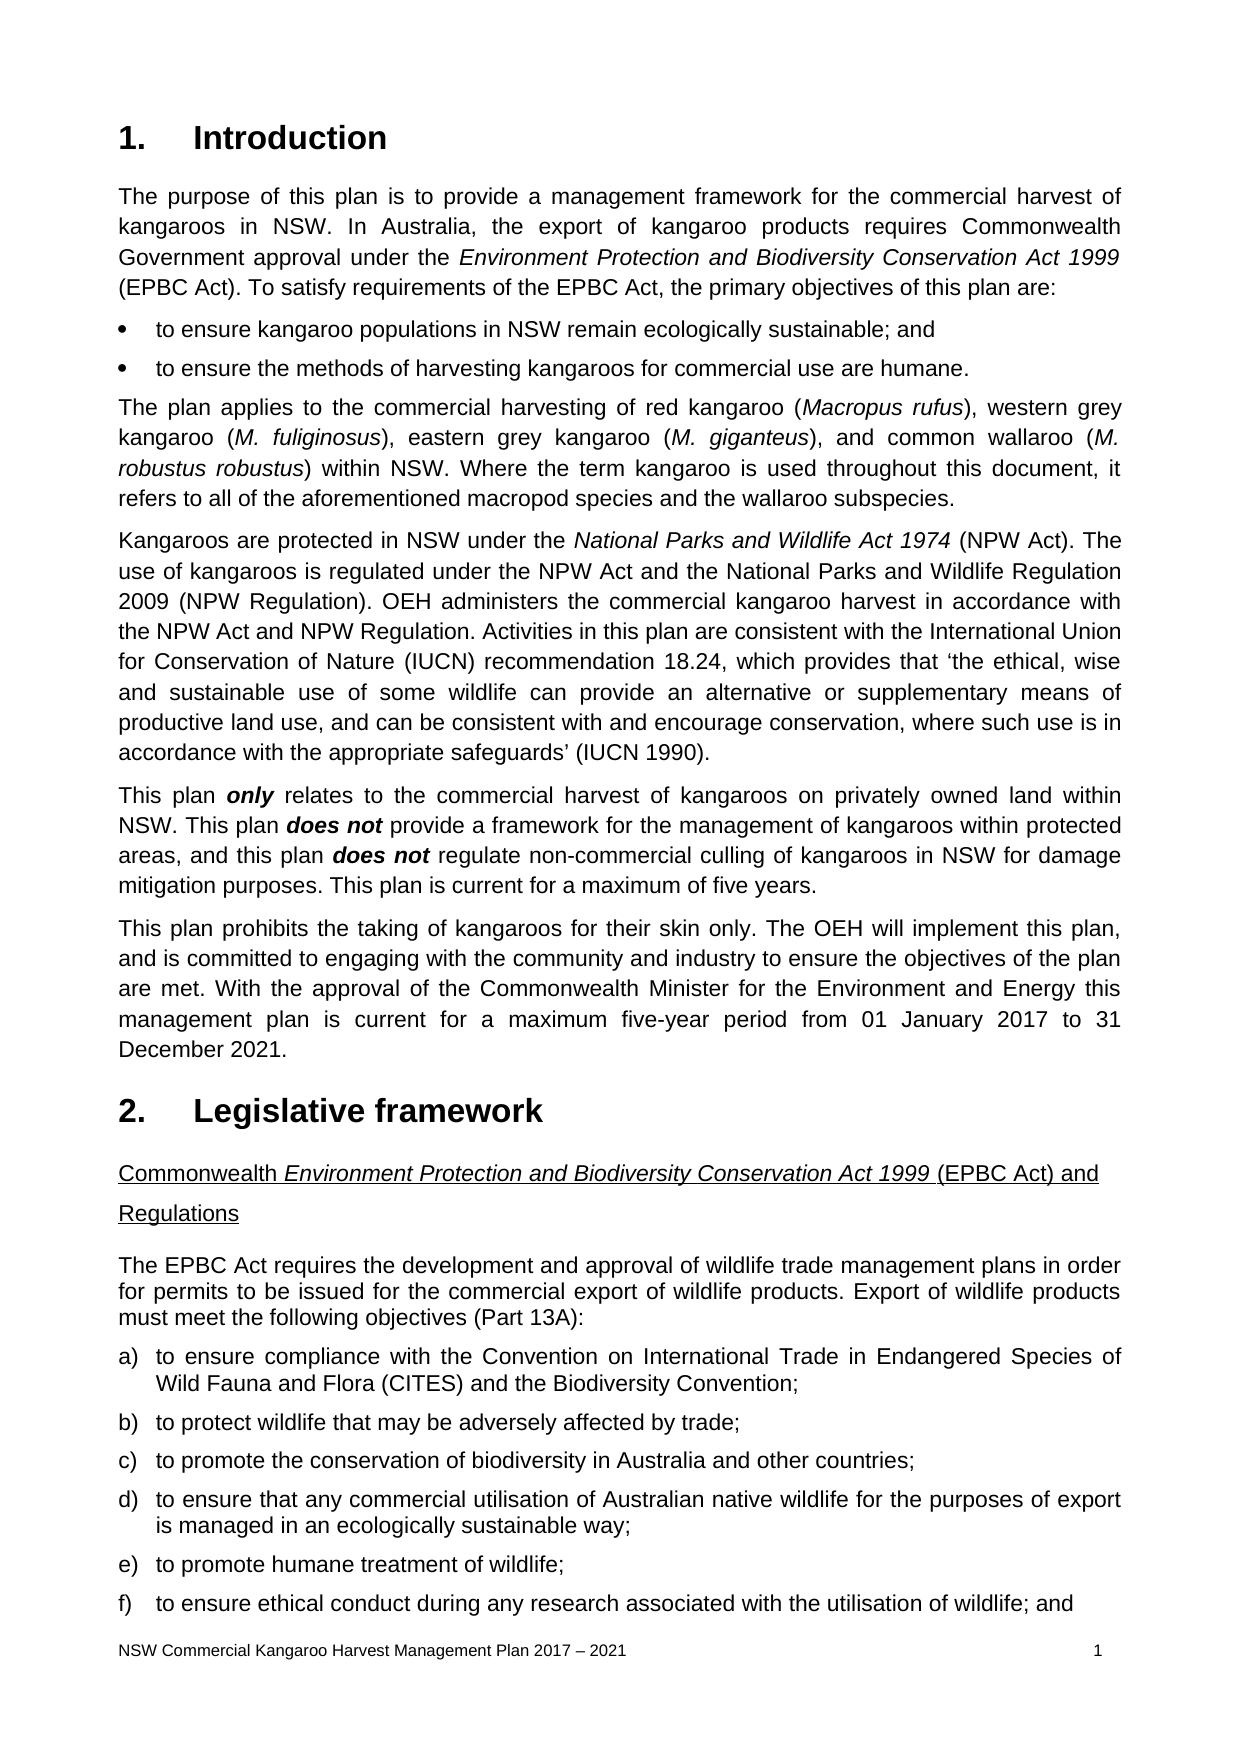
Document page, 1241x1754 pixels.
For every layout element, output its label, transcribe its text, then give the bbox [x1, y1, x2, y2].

list to ensure kangaroo populations in NSW remain ecologically sustainable; and [118, 316, 1122, 343]
subtitle 2. Legislative framework [118, 1091, 1122, 1129]
subtitle 1. Introduction [118, 118, 1122, 157]
text The plan applies to the commercial harvesting of red kangaroo (Macropus rufus), western grey kangaroo (M. fuliginosus), eastern grey kangaroo (M. giganteus), and common wallaroo (M. robustus robustus) within NSW. Where the term kangaroo is used throughout this document, it refers to all of the aforementioned macropod species and the wallaroo subspecies. [118, 394, 1122, 511]
list to promote humane treatment of wildlife; [118, 1551, 1122, 1578]
list to ensure that any commercial utilisation of Australian native wildlife for the purposes of export is managed in an ecologically sustainable way; [118, 1486, 1122, 1539]
text Commonwealth Environment Protection and Biodiversity Conservation Act 1999 (EPBC Act) and Regulations [118, 1184, 1099, 1226]
text This plan prohibits the taking of kangaroos for their skin only. The OEH will implement this plan, and is committed to engaging with the community and industry to ensure the objectives of the plan are met. With the approval of the Commonwealth Minister for the Environment and Energy this management plan is current for a maximum five-year period from 01 January 2017 to 31 December 2021. [118, 915, 1122, 1062]
text Commonwealth Environment Protection and Biodiversity Conservation Act 1999 (EPBC Act) and Regulations [118, 1160, 1099, 1183]
text Kangaroos are protected in NSW under the National Parks and Wildlife Act 1974 (NPW Act). The use of kangaroos is regulated under the NPW Act and the National Parks and Wildlife Regulation 2009 (NPW Regulation). OEH administers the commercial kangaroo harvest in accordance with the NPW Act and NPW Regulation. Activities in this plan are consistent with the International Union for Conservation of Nature (IUCN) recommendation 18.24, which provides that ‘the ethical, wise and sustainable use of some wildlife can provide an alternative or supplementary means of productive land use, and can be consistent with and encourage conservation, where such use is in accordance with the appropriate safeguards’ (IUCN 1990). [118, 527, 1122, 765]
text The EPBC Act requires the development and approval of wildlife trade management plans in order for permits to be issued for the commercial export of wildlife products. Export of wildlife products must meet the following objectives (Part 13A): [118, 1252, 1122, 1331]
text The purpose of this plan is to provide a management framework for the commercial harvest of kangaroos in NSW. In Australia, the export of kangaroo products requires Commonwealth Government approval under the Environment Protection and Biodiversity Conservation Act 1999 (EPBC Act). To satisfy requirements of the EPBC Act, the primary objectives of this plan are: [118, 183, 1122, 300]
list to ensure the methods of harvesting kangaroos for commercial use are humane. [118, 355, 1122, 382]
list to ensure ethical conduct during any research associated with the utilisation of wildlife; and [118, 1590, 1122, 1617]
list to ensure compliance with the Convention on International Trade in Endangered Species of Wild Fauna and Flora (CITES) and the Biodiversity Convention; [118, 1343, 1122, 1396]
list to promote the conservation of biodiversity in Australia and other countries; [118, 1447, 1122, 1474]
list to protect wildlife that may be adversely affected by trade; [118, 1408, 1122, 1435]
text This plan only relates to the commercial harvest of kangaroos on privately owned land within NSW. This plan does not provide a framework for the management of kangaroos within protected areas, and this plan does not regulate non-commercial culling of kangaroos in NSW for damage mitigation purposes. This plan is current for a maximum of five years. [118, 782, 1122, 899]
